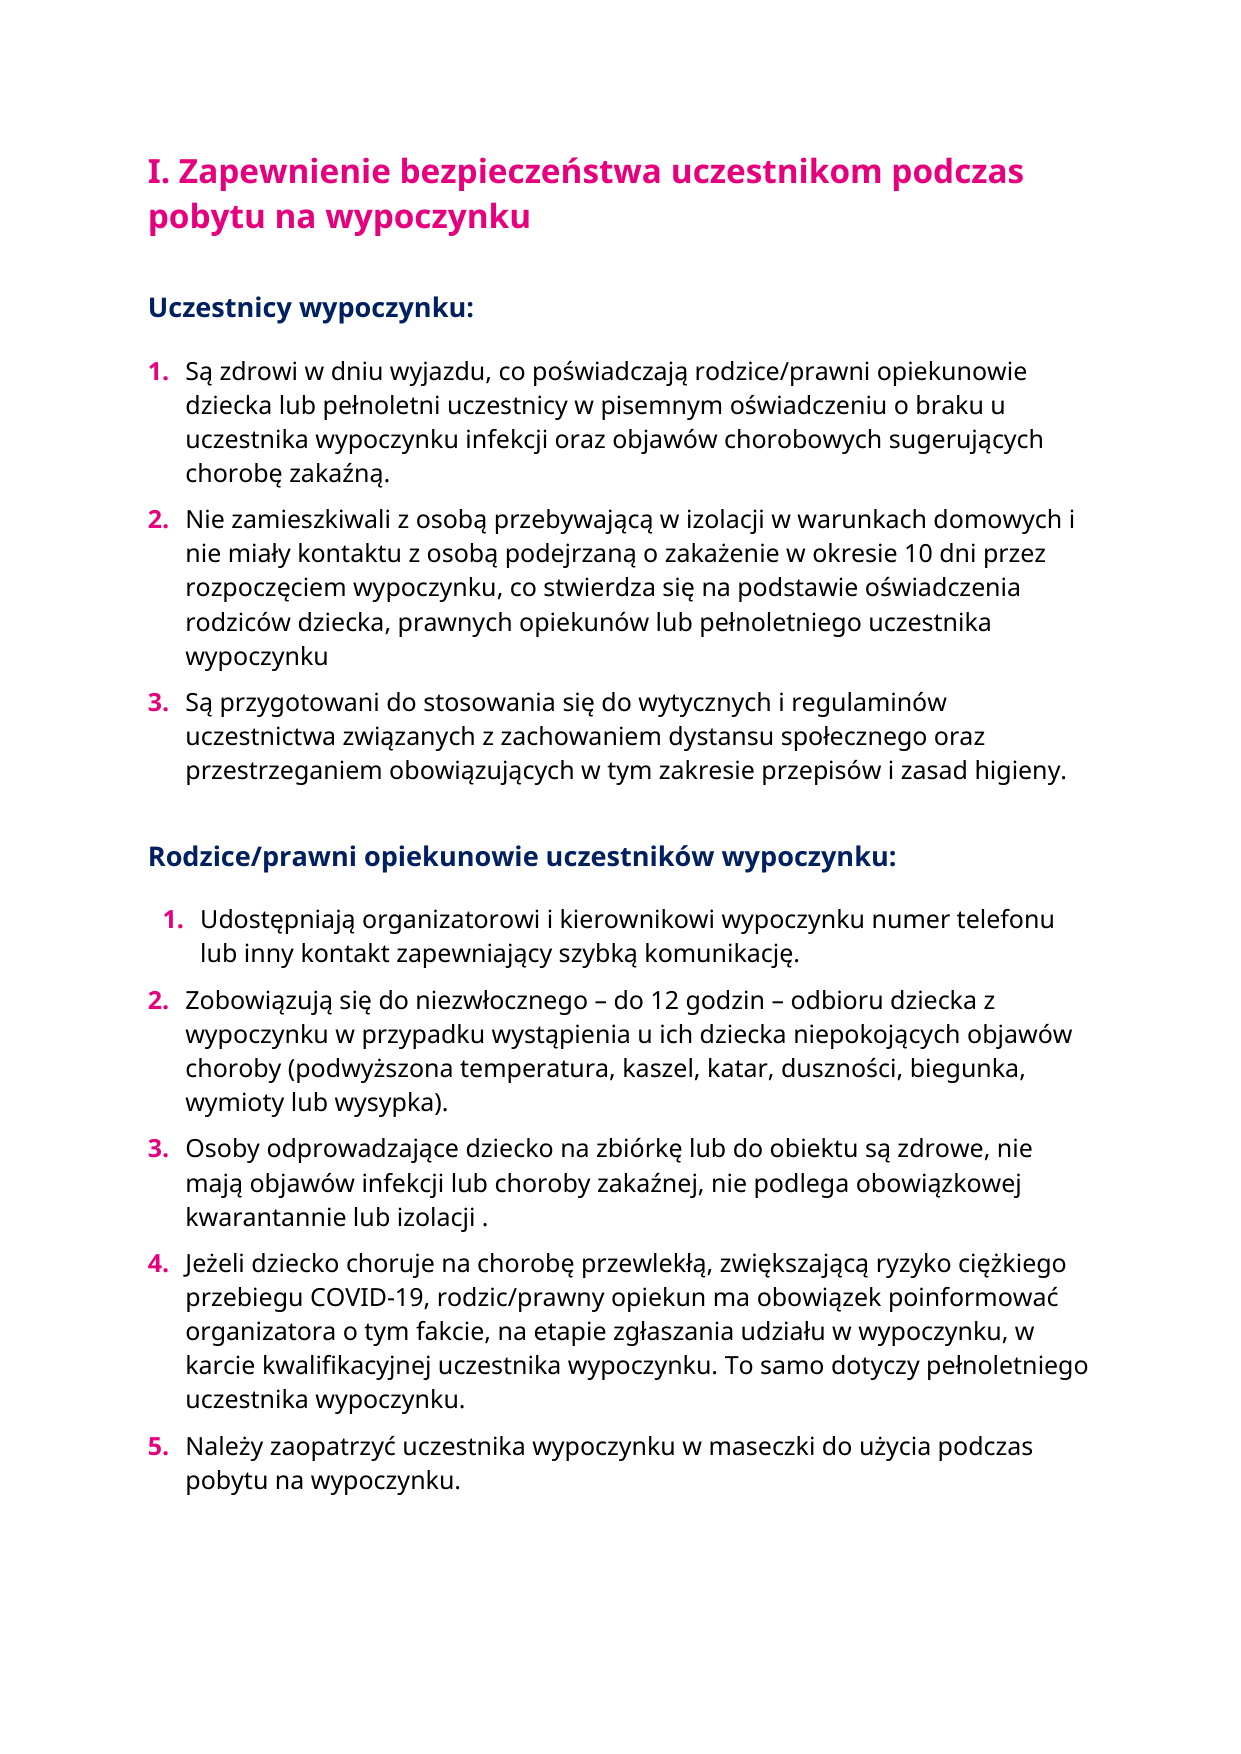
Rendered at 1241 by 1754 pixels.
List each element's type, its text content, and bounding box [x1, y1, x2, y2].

text Są zdrowi w dniu wyjazdu, co poświadczają rodzice/prawni opiekunowie dziecka lub pełnoletni uczestnicy w pisemnym oświadczeniu o braku u uczestnika wypoczynku infekcji oraz objawów chorobowych sugerujących chorobę zakaźną. [148, 353, 1093, 489]
subtitle Uczestnicy wypoczynku: [148, 288, 1093, 325]
text Należy zaopatrzyć uczestnika wypoczynku w maseczki do użycia podczas pobytu na wypoczynku. [148, 1429, 1093, 1497]
subtitle I. Zapewnienie bezpieczeństwa uczestnikom podczas pobytu na wypoczynku [148, 148, 1093, 238]
subtitle Rodzice/prawni opiekunowie uczestników wypoczynku: [148, 837, 1093, 874]
text Jeżeli dziecko choruje na chorobę przewlekłą, zwiększającą ryzyko ciężkiego przebiegu COVID-19, rodzic/prawny opiekun ma obowiązek poinformować organizatora o tym fakcie, na etapie zgłaszania udziału w wypoczynku, w karcie kwalifikacyjnej uczestnika wypoczynku. To samo dotyczy pełnoletniego uczestnika wypoczynku. [148, 1246, 1093, 1416]
text Zobowiązują się do niezwłocznego – do 12 godzin – odbioru dziecka z wypoczynku w przypadku wystąpienia u ich dziecka niepokojących objawów choroby (podwyższona temperatura, kaszel, katar, duszności, biegunka, wymioty lub wysypka). [148, 982, 1093, 1119]
list Udostępniają organizatorowi i kierownikowi wypoczynku numer telefonu lub inny kontakt zapewniający szybką komunikację. [162, 902, 1093, 970]
text Są przygotowani do stosowania się do wytycznych i regulaminów uczestnictwa związanych z zachowaniem dystansu społecznego oraz przestrzeganiem obowiązujących w tym zakresie przepisów i zasad higieny. [148, 685, 1093, 787]
text Nie zamieszkiwali z osobą przebywającą w izolacji w warunkach domowych i nie miały kontaktu z osobą podejrzaną o zakażenie w okresie 10 dni przez rozpoczęciem wypoczynku, co stwierdza się na podstawie oświadczenia rodziców dziecka, prawnych opiekunów lub pełnoletniego uczestnika wypoczynku [148, 502, 1093, 672]
text Osoby odprowadzające dziecko na zbiórkę lub do obiektu są zdrowe, nie mają objawów infekcji lub choroby zakaźnej, nie podlega obowiązkowej kwarantannie lub izolacji . [148, 1131, 1093, 1233]
